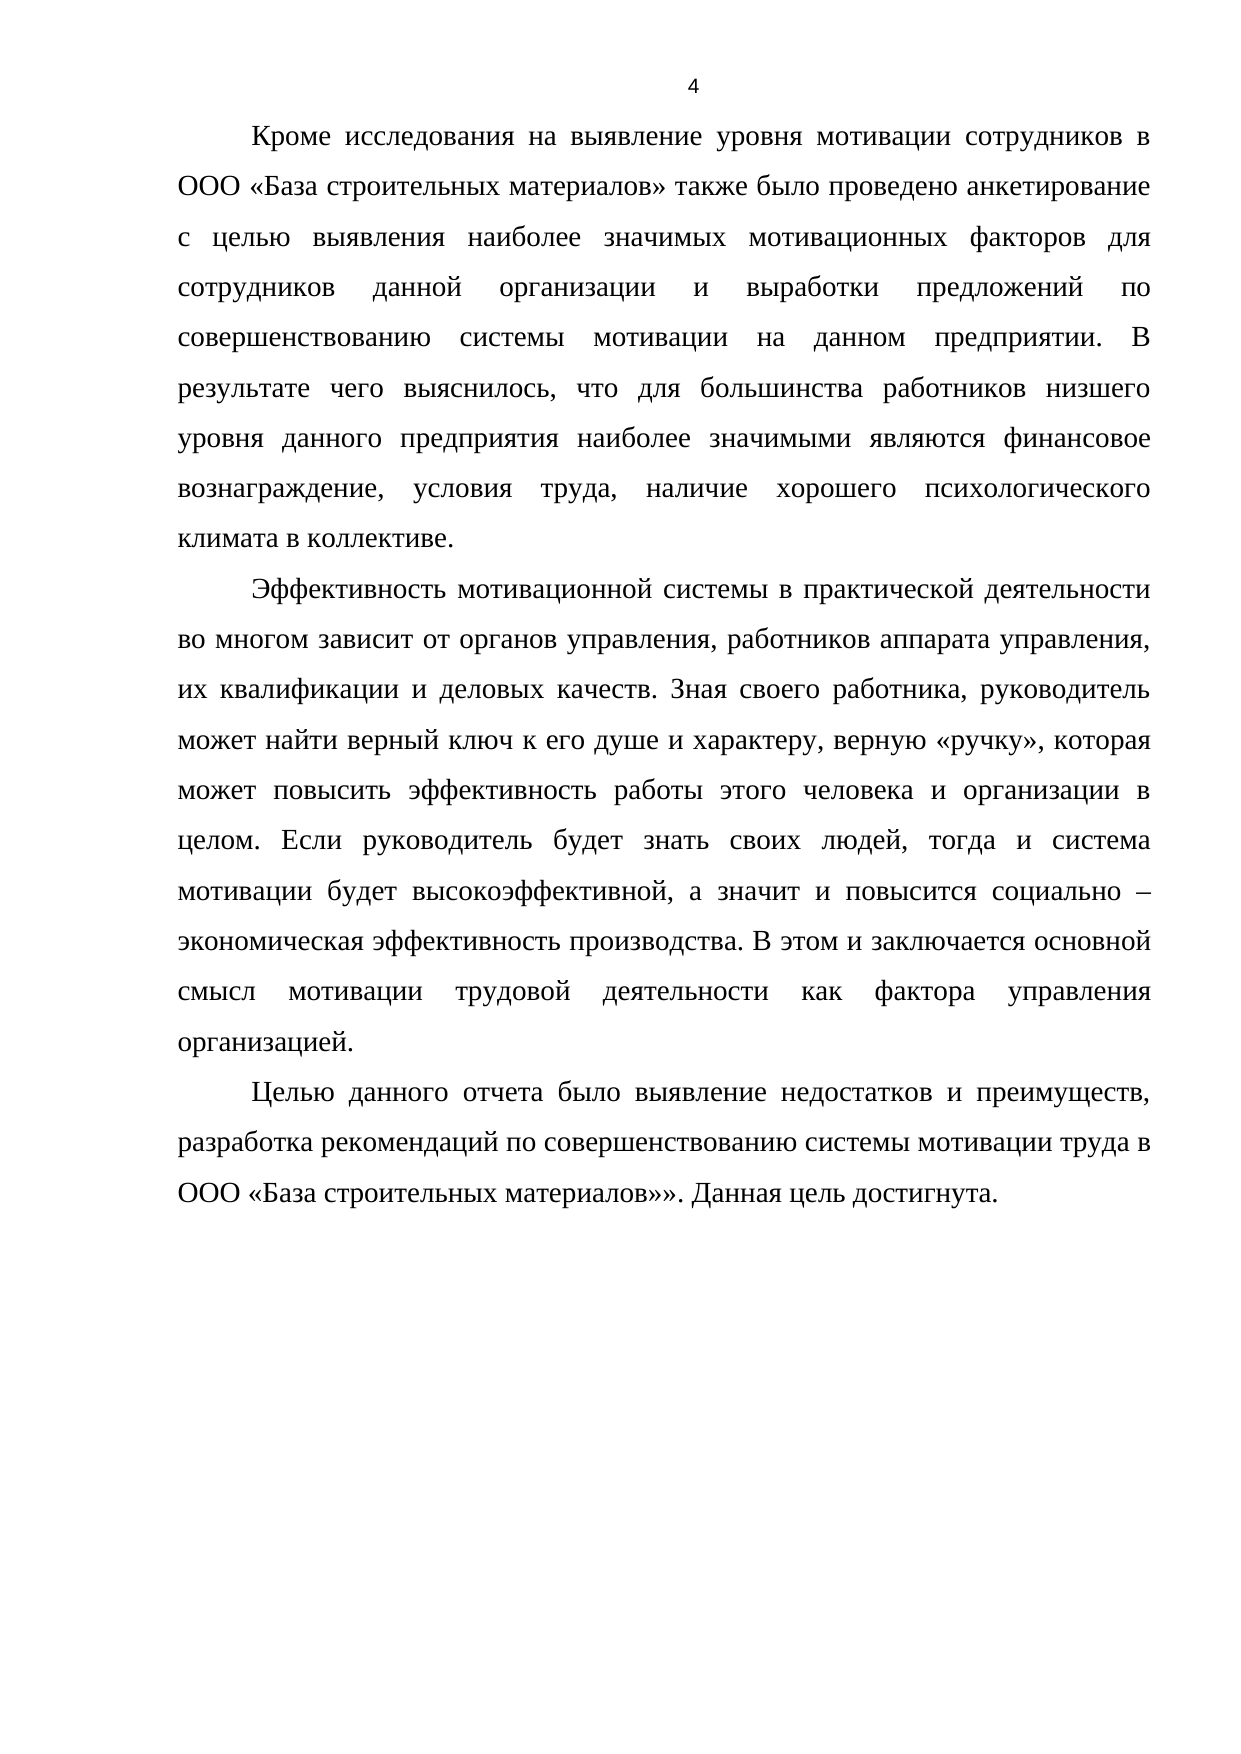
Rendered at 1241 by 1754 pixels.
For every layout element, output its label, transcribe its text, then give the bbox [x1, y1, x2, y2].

text Кроме исследования на выявление уровня мотивации сотрудников в ООО «База строительных материалов» также было проведено анкетирование с целью выявления наиболее значимых мотивационных факторов для сотрудников данной организации и выработки предложений по совершенствованию системы мотивации на данном предприятии. В результате чего выяснилось, что для большинства работников низшего уровня данного предприятия наиболее значимыми являются финансовое вознаграждение, условия труда, наличие хорошего психологического климата в коллективе. [177, 118, 1152, 554]
text Целью данного отчета было выявление недостатков и преимуществ, разработка рекомендаций по совершенствованию системы мотивации труда в ООО «База строительных материалов»». Данная цель достигнута. [177, 1074, 1152, 1208]
text Эффективность мотивационной системы в практической деятельности во многом зависит от органов управления, работников аппарата управления, их квалификации и деловых качеств. Зная своего работника, руководитель может найти верный ключ к его душе и характеру, верную «ручку», которая может повысить эффективность работы этого человека и организации в целом. Если руководитель будет знать своих людей, тогда и система мотивации будет высокоэффективной, а значит и повысится социально – экономическая эффективность производства. В этом и заключается основной смысл мотивации трудовой деятельности как фактора управления организацией. [177, 571, 1152, 1057]
